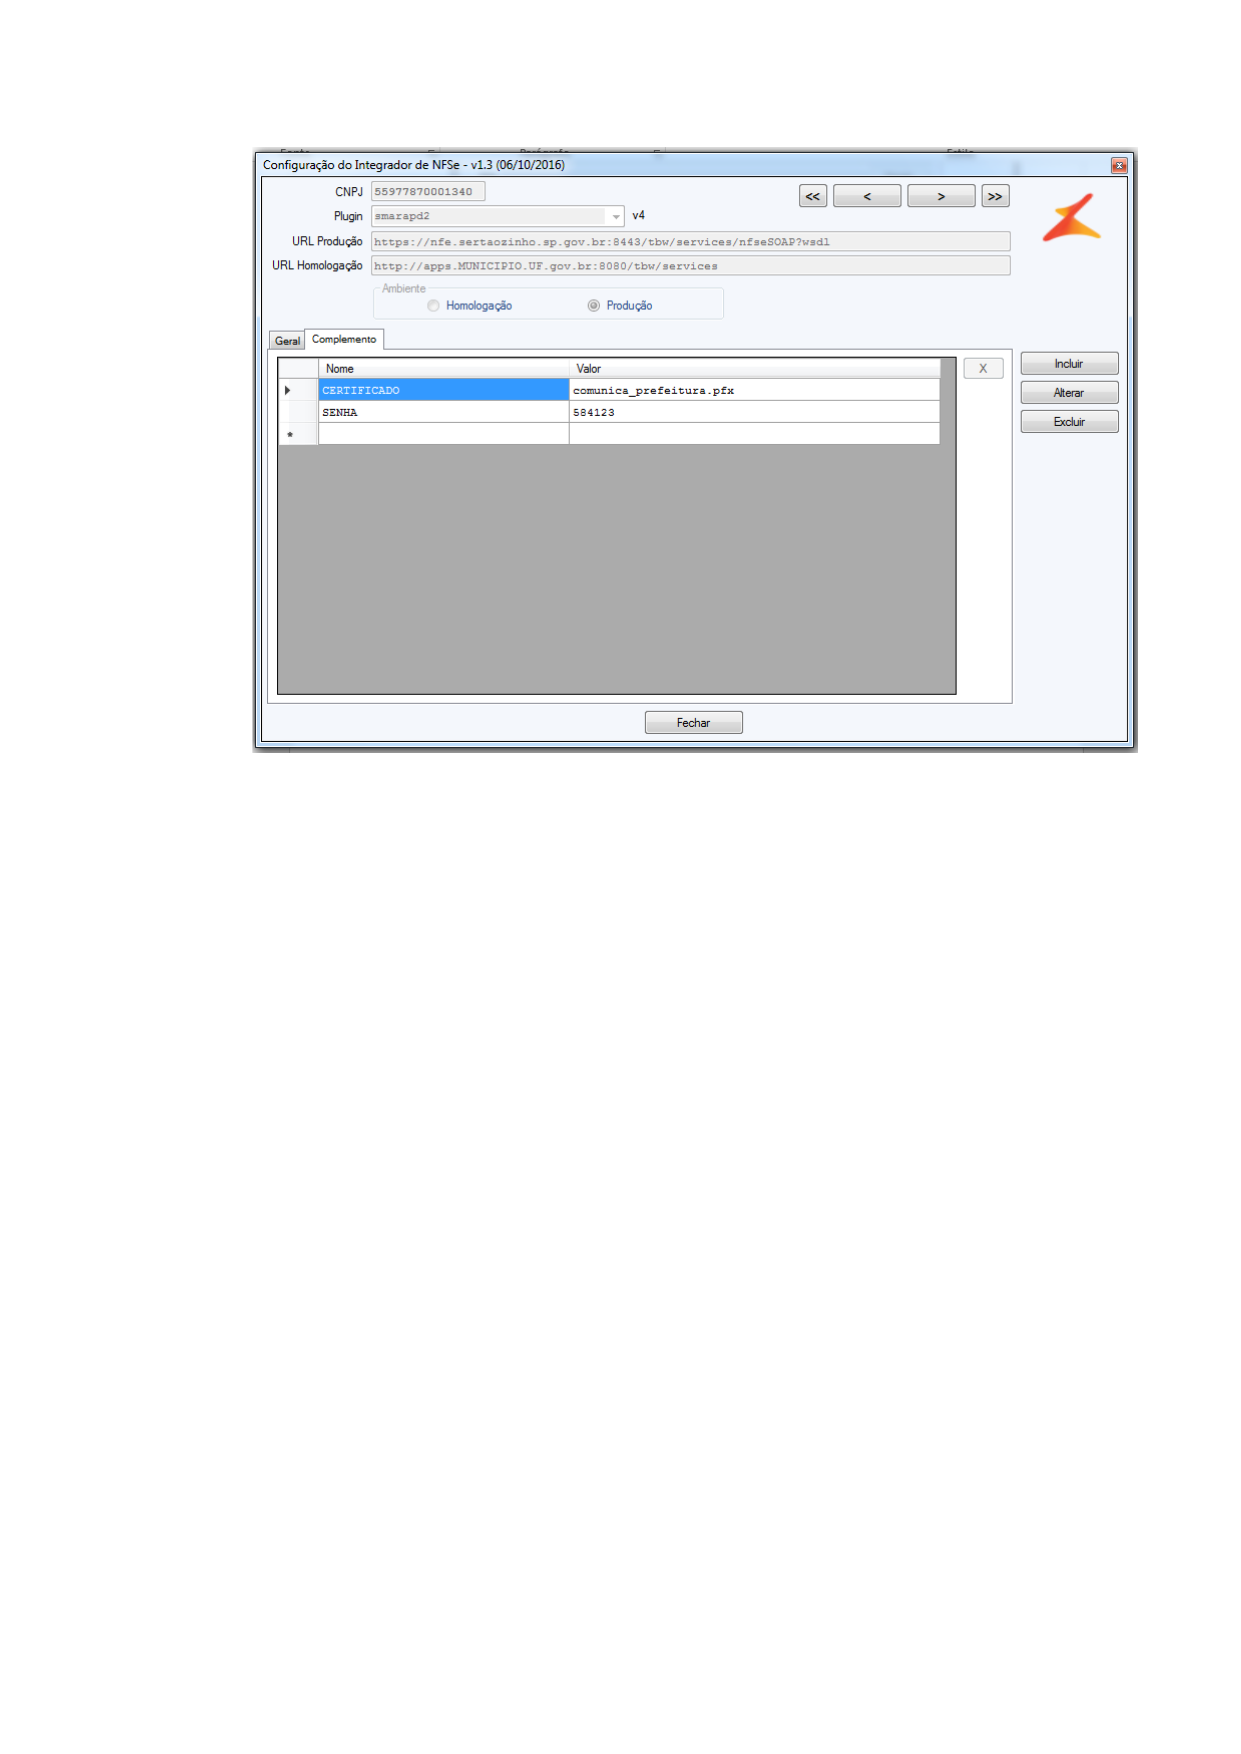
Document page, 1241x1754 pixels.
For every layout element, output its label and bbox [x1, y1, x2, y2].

picture [252, 147, 1138, 753]
